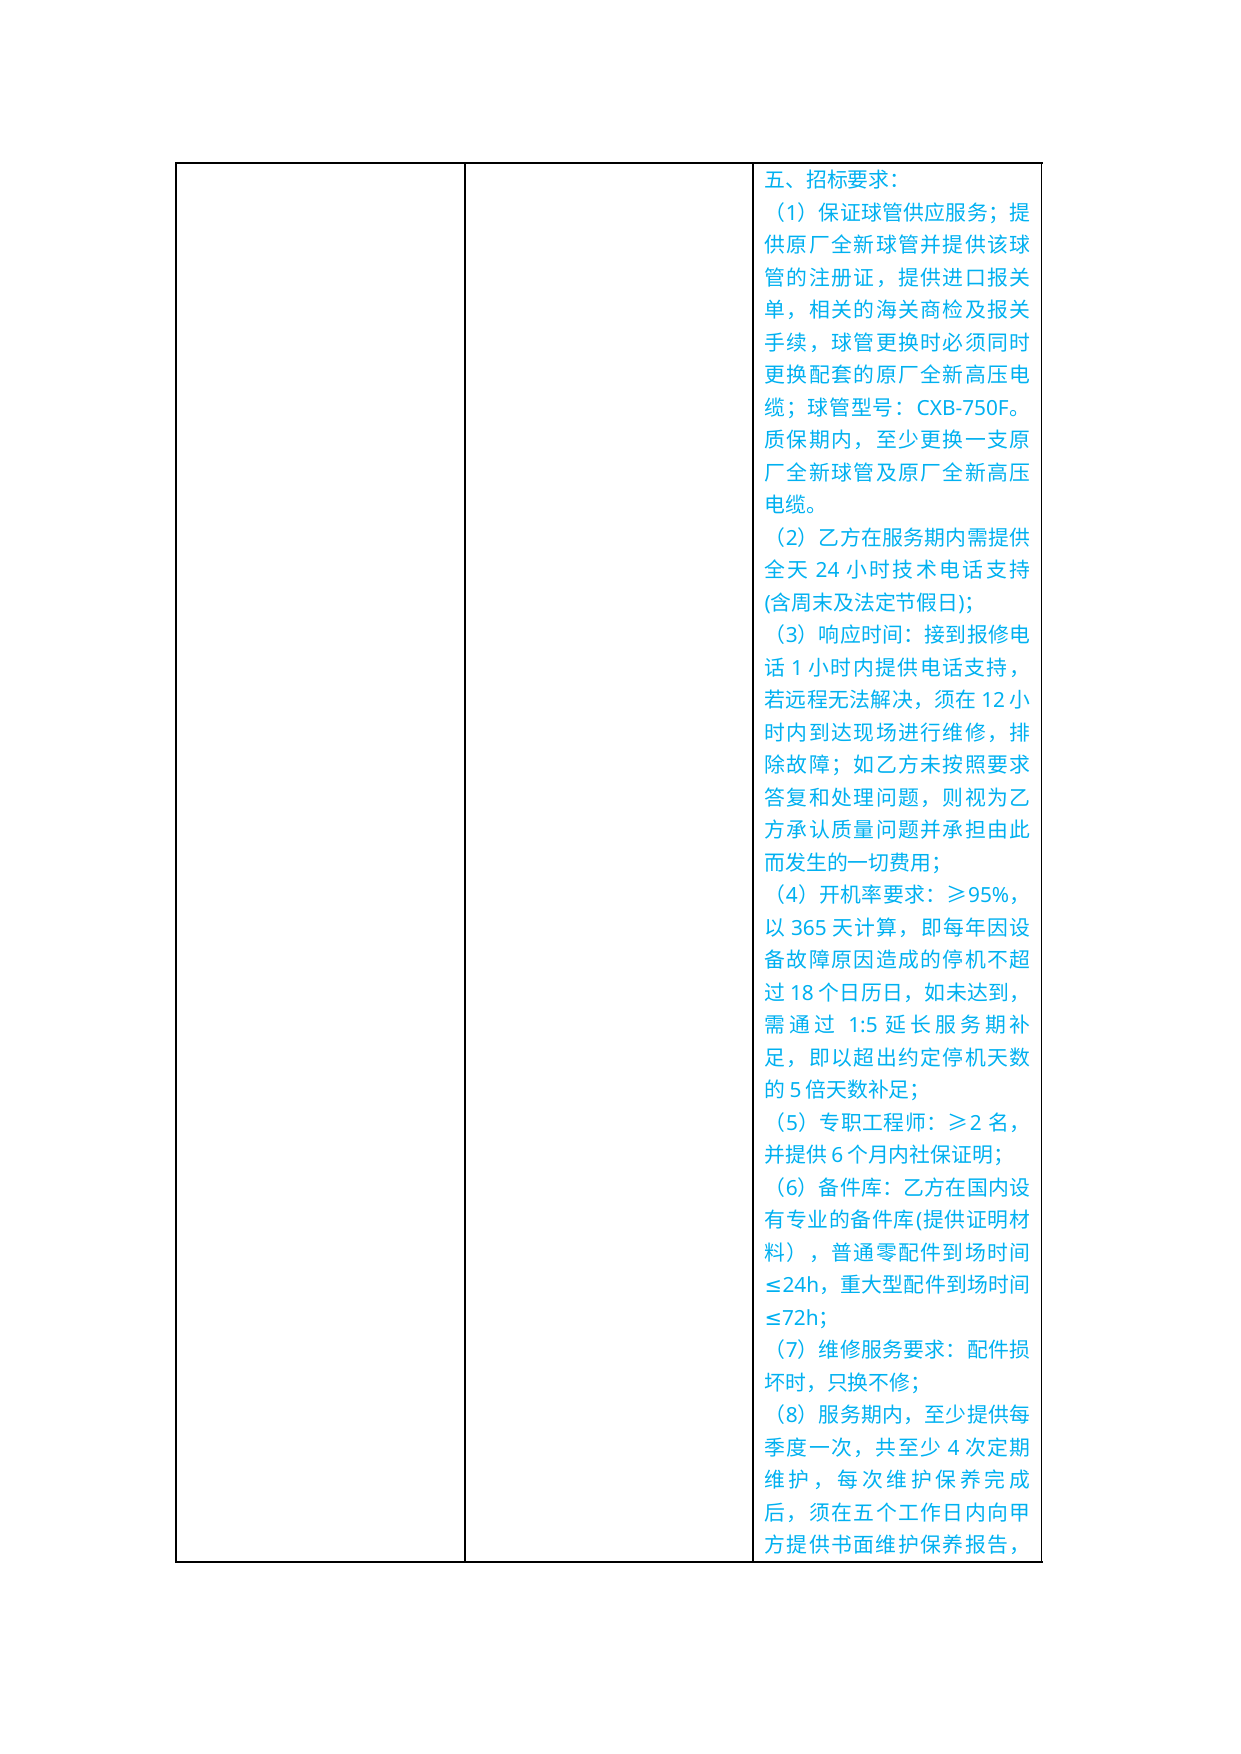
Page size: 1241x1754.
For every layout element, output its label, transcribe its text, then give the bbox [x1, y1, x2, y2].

table_cell [466, 164, 752, 1561]
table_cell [754, 164, 1041, 1561]
table_cell 1 [177, 164, 464, 1561]
